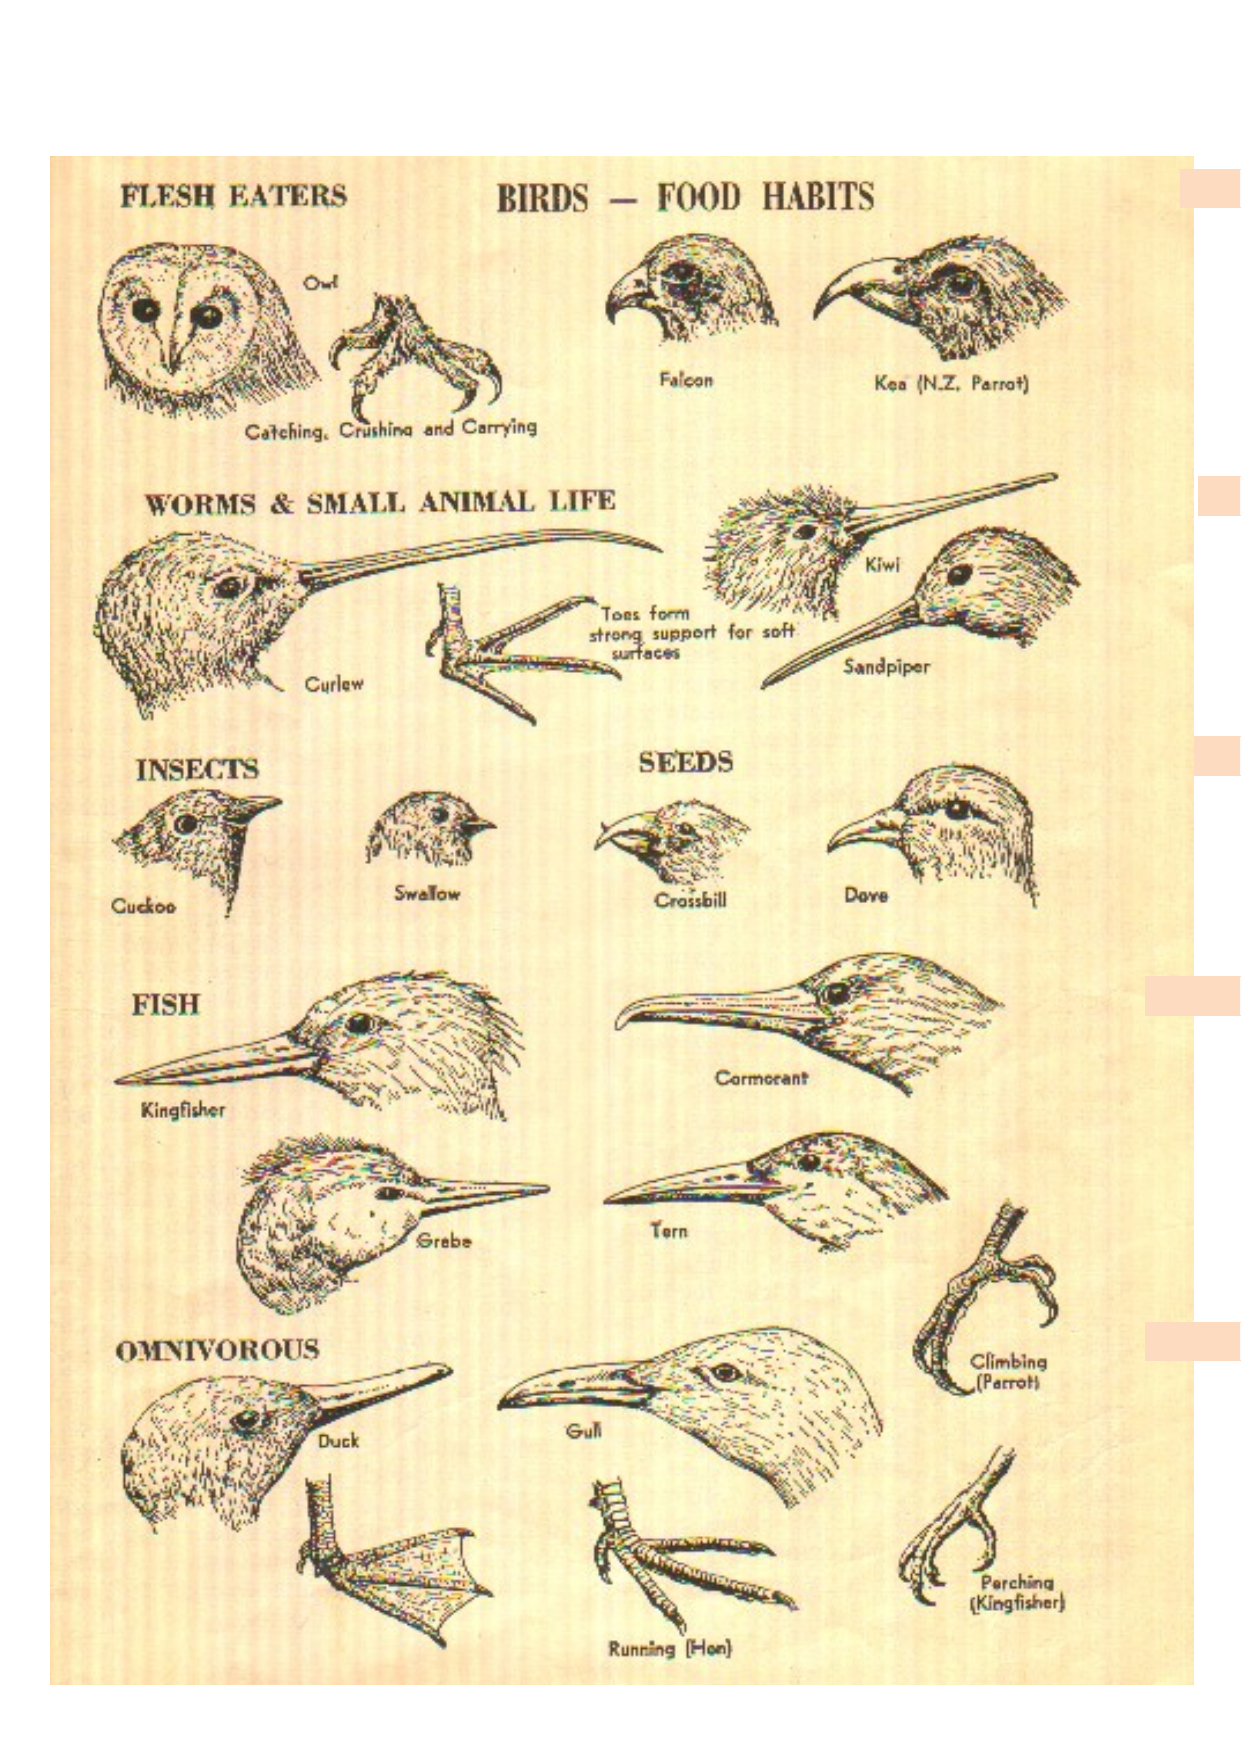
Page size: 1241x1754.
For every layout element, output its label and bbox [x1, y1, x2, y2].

picture [50, 156, 1193, 1681]
